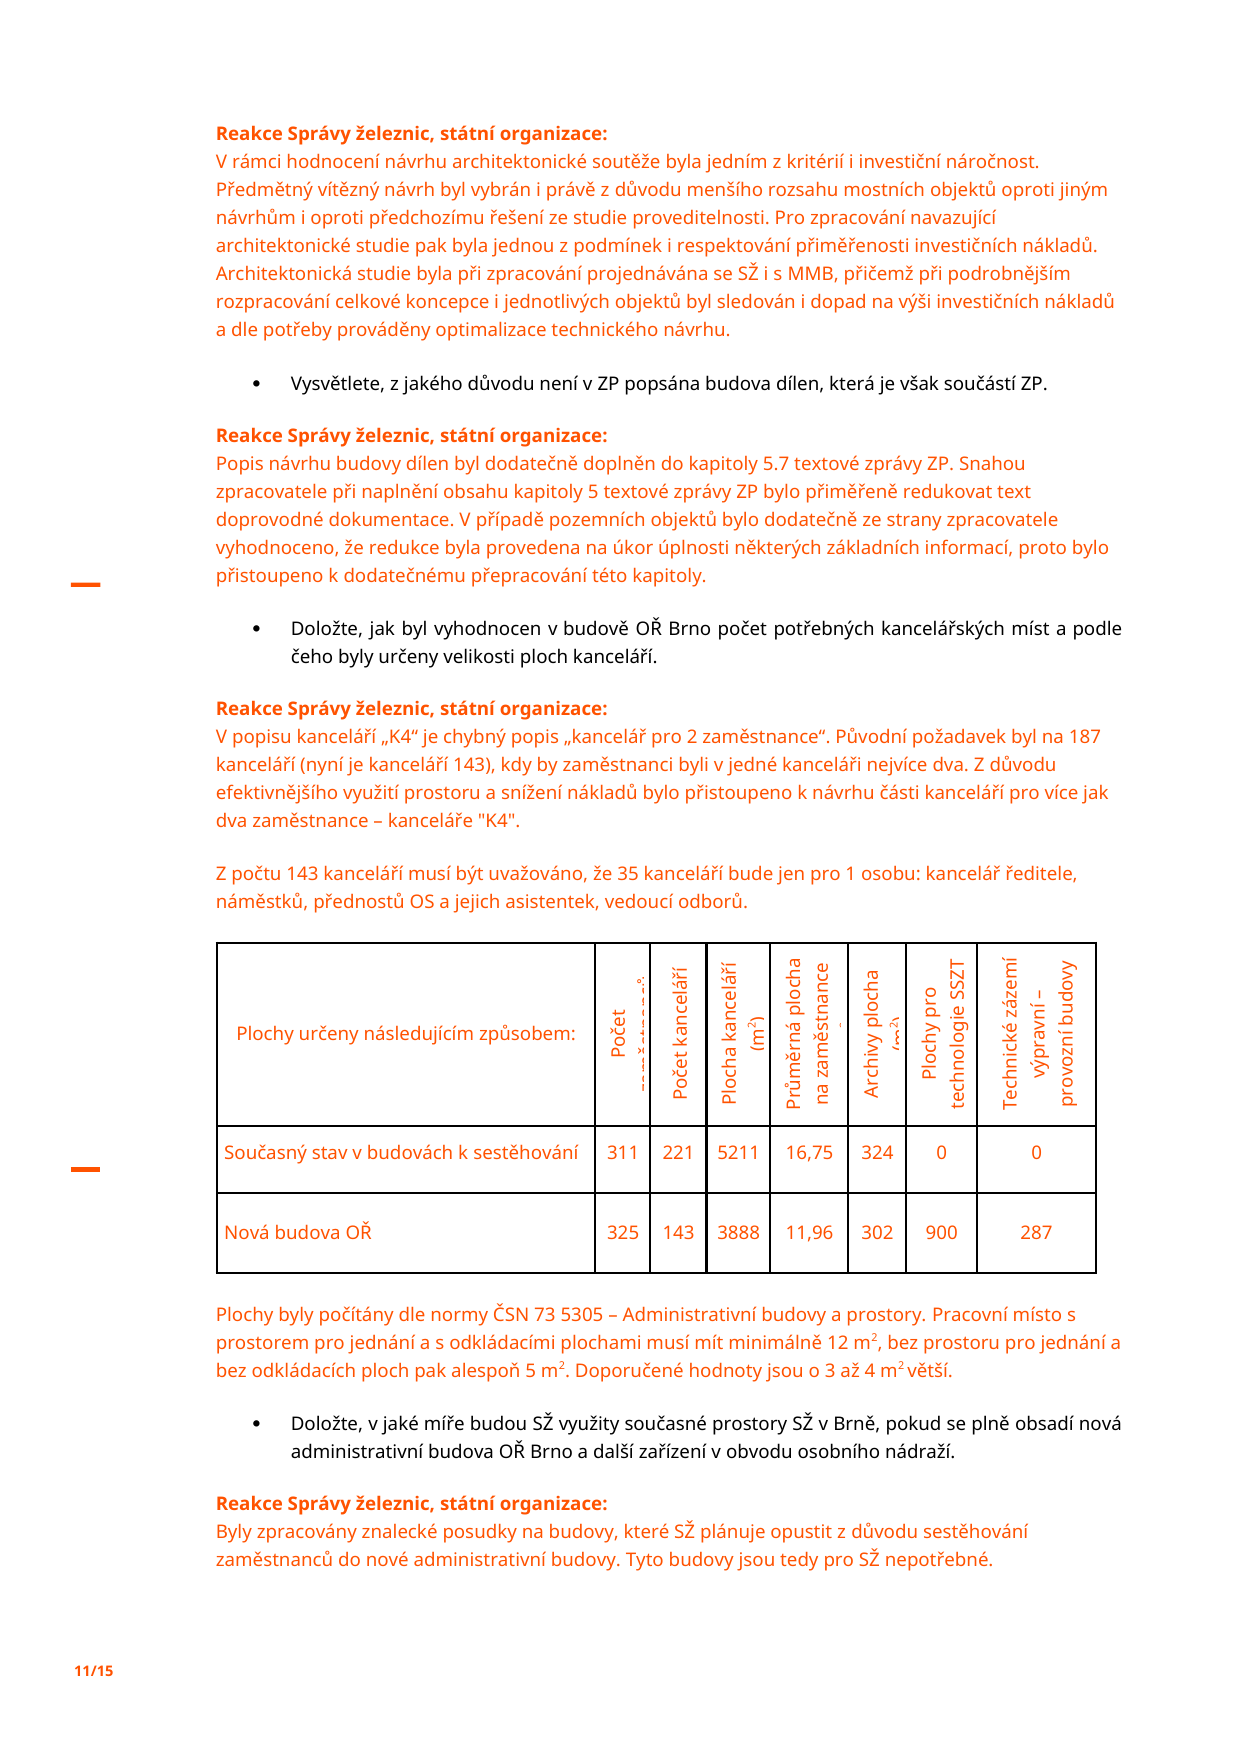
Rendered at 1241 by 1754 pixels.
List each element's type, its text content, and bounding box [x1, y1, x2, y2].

table_cell Současný stav v budovách k sestěhování [218, 1127, 594, 1192]
table_header Počet kanceláří [651, 944, 705, 1125]
table_header Plocha kanceláří (m2) [708, 944, 769, 1125]
table_cell 324 [849, 1127, 905, 1192]
table_cell 287 [978, 1194, 1095, 1272]
subtitle Reakce Správy železnic, státní organizace: [216, 1491, 1122, 1516]
list Doložte, v jaké míře budou SŽ využity současné prostory SŽ v Brně, pokud se plně obsadí nová administrativní budova OŘ Brno a další zařízení v obvodu osobního nádraží. [253, 1411, 1122, 1464]
table_header Technické zázemí výpravní – provozní budovy [978, 944, 1095, 1125]
table_cell 0 [907, 1127, 976, 1192]
list Vysvětlete, z jakého důvodu není v ZP popsána budova dílen, která je však součástí ZP. [253, 370, 1122, 395]
text Byly zpracovány znalecké posudky na budovy, které SŽ plánuje opustit z důvodu sestěhování zaměstnanců do nové administrativní budovy. Tyto budovy jsou tedy pro SŽ nepotřebné. [216, 1519, 1122, 1572]
subtitle Reakce Správy železnic, státní organizace: [216, 121, 1122, 146]
table_cell 325 [596, 1194, 649, 1272]
table_cell Nová budova OŘ [218, 1194, 594, 1272]
table_header Počet zaměstnanců [596, 944, 649, 1125]
text V rámci hodnocení návrhu architektonické soutěže byla jedním z kritérií i investiční náročnost. Předmětný vítězný návrh byl vybrán i právě z důvodu menšího rozsahu mostních objektů oproti jiným návrhům i oproti předchozímu řešení ze studie proveditelnosti. Pro zpracování navazující architektonické studie pak byla jednou z podmínek i respektování přiměřenosti investičních nákladů. Architektonická studie byla při zpracování projednávána se SŽ i s MMB, přičemž při podrobnějším rozpracování celkové koncepce i jednotlivých objektů byl sledován i dopad na výši investičních nákladů a dle potřeby prováděny optimalizace technického návrhu. [216, 149, 1122, 342]
text Z počtu 143 kanceláří musí být uvažováno, že 35 kanceláří bude jen pro 1 osobu: kancelář ředitele, náměstků, přednostů OS a jejich asistentek, vedoucí odborů. [216, 861, 1122, 914]
table_cell 221 [651, 1127, 705, 1192]
text V popisu kanceláří „K4“ je chybný popis „kancelář pro 2 zaměstnance“. Původní požadavek byl na 187 kanceláří (nyní je kanceláří 143), kdy by zaměstnanci byli v jedné kanceláři nejvíce dva. Z důvodu efektivnějšího využití prostoru a snížení nákladů bylo přistoupeno k návrhu části kanceláří pro více jak dva zaměstnance – kanceláře "K4". [216, 723, 1122, 833]
table_cell 900 [907, 1194, 976, 1272]
table_cell 3888 [708, 1194, 769, 1272]
table_header Plochy určeny následujícím způsobem: [218, 944, 594, 1125]
table_cell 5211 [708, 1127, 769, 1192]
table_header Průměrná plocha na zaměstnance (m2) [771, 944, 847, 1125]
text Plochy byly počítány dle normy ČSN 73 5305 – Administrativní budovy a prostory. Pracovní místo s prostorem pro jednání a s odkládacími plochami musí mít minimálně 12 m2, bez prostoru pro jednání a bez odkládacích ploch pak alespoň 5 m2. Doporučené hodnoty jsou o 3 až 4 m2 větší. [216, 1302, 1122, 1383]
subtitle Reakce Správy železnic, státní organizace: [216, 422, 1122, 448]
text Popis návrhu budovy dílen byl dodatečně doplněn do kapitoly 5.7 textové zprávy ZP. Snahou zpracovatele při naplnění obsahu kapitoly 5 textové zprávy ZP bylo přiměřeně redukovat text doprovodné dokumentace. V případě pozemních objektů bylo dodatečně ze strany zpracovatele vyhodnoceno, že redukce byla provedena na úkor úplnosti některých základních informací, proto bylo přistoupeno k dodatečnému přepracování této kapitoly. [216, 450, 1122, 588]
table_cell 302 [849, 1194, 905, 1272]
table_cell 11,96 [771, 1194, 847, 1272]
list Doložte, jak byl vyhodnocen v budově OŘ Brno počet potřebných kancelářských míst a podle čeho byly určeny velikosti ploch kanceláří. [253, 615, 1122, 668]
table_cell 0 [978, 1127, 1095, 1192]
table_header Archivy plocha (m2) [849, 944, 905, 1125]
table_cell 143 [651, 1194, 705, 1272]
table_header Plochy pro technologie SSZT [907, 944, 976, 1125]
subtitle Reakce Správy železnic, státní organizace: [216, 695, 1122, 721]
table_cell 16,75 [771, 1127, 847, 1192]
table_cell 311 [596, 1127, 649, 1192]
